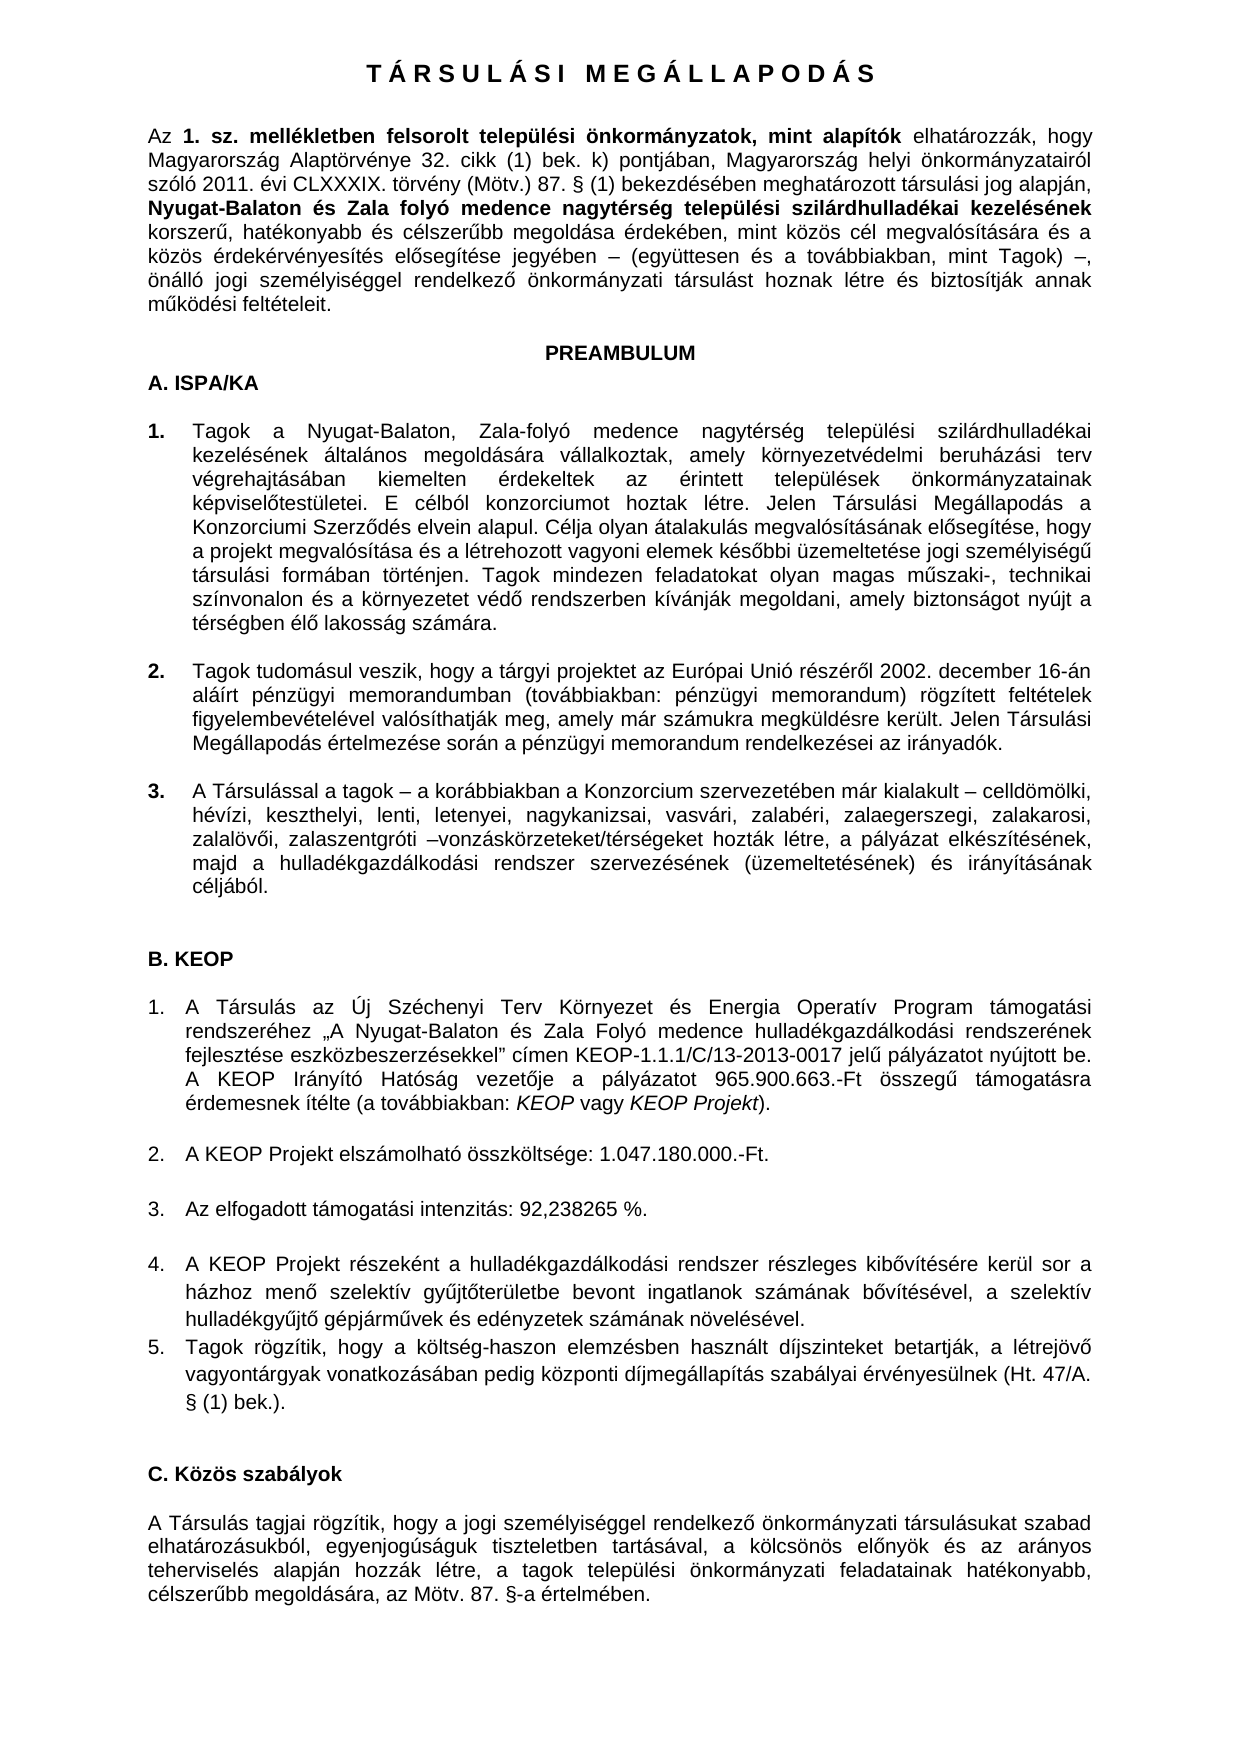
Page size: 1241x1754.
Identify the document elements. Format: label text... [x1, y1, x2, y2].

text Az 1. sz. mellékletben felsorolt települési önkormányzatok, mint alapítók elhatározzák, hogy Magyarország Alaptörvénye 32. cikk (1) bek. k) pontjában, Magyarország helyi önkormányzatairól szóló 2011. évi CLXXXIX. törvény (Mötv.) 87. § (1) bekezdésében meghatározott társulási jog alapján, Nyugat-Balaton és Zala folyó medence nagytérség települési szilárdhulladékai kezelésének korszerű, hatékonyabb és célszerűbb megoldása érdekében, mint közös cél megvalósítására és a közös érdekérvényesítés elősegítése jegyében – (együttesen és a továbbiakban, mint Tagok) –, önálló jogi személyiséggel rendelkező önkormányzati társulást hoznak létre és biztosítják annak működési feltételeit. [148, 124, 1093, 316]
list A Társulás az Új Széchenyi Terv Környezet és Energia Operatív Program támogatási rendszeréhez „A Nyugat-Balaton és Zala Folyó medence hulladékgazdálkodási rendszerének fejlesztése eszközbeszerzésekkel” címen KEOP-1.1.1/C/13-2013-0017 jelű pályázatot nyújtott be. A KEOP Irányító Hatóság vezetője a pályázatot 965.900.663.-Ft összegű támogatásra érdemesnek ítélte (a továbbiakban: KEOP vagy KEOP Projekt). [148, 995, 1093, 1115]
list 2. A KEOP Projekt elszámolható összköltsége: 1.047.180.000.-Ft. [148, 1142, 1093, 1166]
list Tagok a Nyugat-Balaton, Zala-folyó medence nagytérség települési szilárdhulladékai kezelésének általános megoldására vállalkoztak, amely környezetvédelmi beruházási terv végrehajtásában kiemelten érdekeltek az érintett települések önkormányzatainak képviselőtestületei. E célból konzorciumot hoztak létre. Jelen Társulási Megállapodás a Konzorciumi Szerződés elvein alapul. Célja olyan átalakulás megvalósításának elősegítése, hogy a projekt megvalósítása és a létrehozott vagyoni elemek későbbi üzemeltetése jogi személyiségű társulási formában történjen. Tagok mindezen feladatokat olyan magas műszaki-, technikai színvonalon és a környezetet védő rendszerben kívánják megoldani, amely biztonságot nyújt a térségben élő lakosság számára. [148, 419, 1093, 635]
text T Á R S U L Á S I M E G Á L L A P O D Á S [148, 59, 1093, 88]
text B. KEOP [148, 947, 1093, 971]
list 3. Az elfogadott támogatási intenzitás: 92,238265 %. [148, 1197, 1093, 1221]
list 4. A KEOP Projekt részeként a hulladékgazdálkodási rendszer részleges kibővítésére kerül sor a házhoz menő szelektív gyűjtőterületbe bevont ingatlanok számának bővítésével, a szelektív hulladékgyűjtő gépjárművek és edényzetek számának növelésével. [148, 1252, 1093, 1331]
text PREAMBULUM [148, 341, 1093, 365]
text A Társulás tagjai rögzítik, hogy a jogi személyiséggel rendelkező önkormányzati társulásukat szabad elhatározásukból, egyenjogúságuk tiszteletben tartásával, a kölcsönös előnyök és az arányos teherviselés alapján hozzák létre, a tagok települési önkormányzati feladatainak hatékonyabb, célszerűbb megoldására, az Mötv. 87. §-a értelmében. [148, 1510, 1093, 1606]
list Tagok tudomásul veszik, hogy a tárgyi projektet az Európai Unió részéről 2002. december 16-án aláírt pénzügyi memorandumban (továbbiakban: pénzügyi memorandum) rögzített feltételek figyelembevételével valósíthatják meg, amely már számukra megküldésre került. Jelen Társulási Megállapodás értelmezése során a pénzügyi memorandum rendelkezései az irányadók. [148, 659, 1093, 754]
list 5. Tagok rögzítik, hogy a költség-haszon elemzésben használt díjszinteket betartják, a létrejövő vagyontárgyak vonatkozásában pedig központi díjmegállapítás szabályai érvényesülnek (Ht. 47/A. § (1) bek.). [148, 1335, 1093, 1414]
text C. Közös szabályok [148, 1462, 1093, 1486]
text A. ISPA/KA [148, 371, 1093, 395]
list A Társulással a tagok – a korábbiakban a Konzorcium szervezetében már kialakult – celldömölki, hévízi, keszthelyi, lenti, letenyei, nagykanizsai, vasvári, zalabéri, zalaegerszegi, zalakarosi, zalalövői, zalaszentgróti –vonzáskörzeteket/térségeket hozták létre, a pályázat elkészítésének, majd a hulladékgazdálkodási rendszer szervezésének (üzemeltetésének) és irányításának céljából. [148, 778, 1093, 898]
